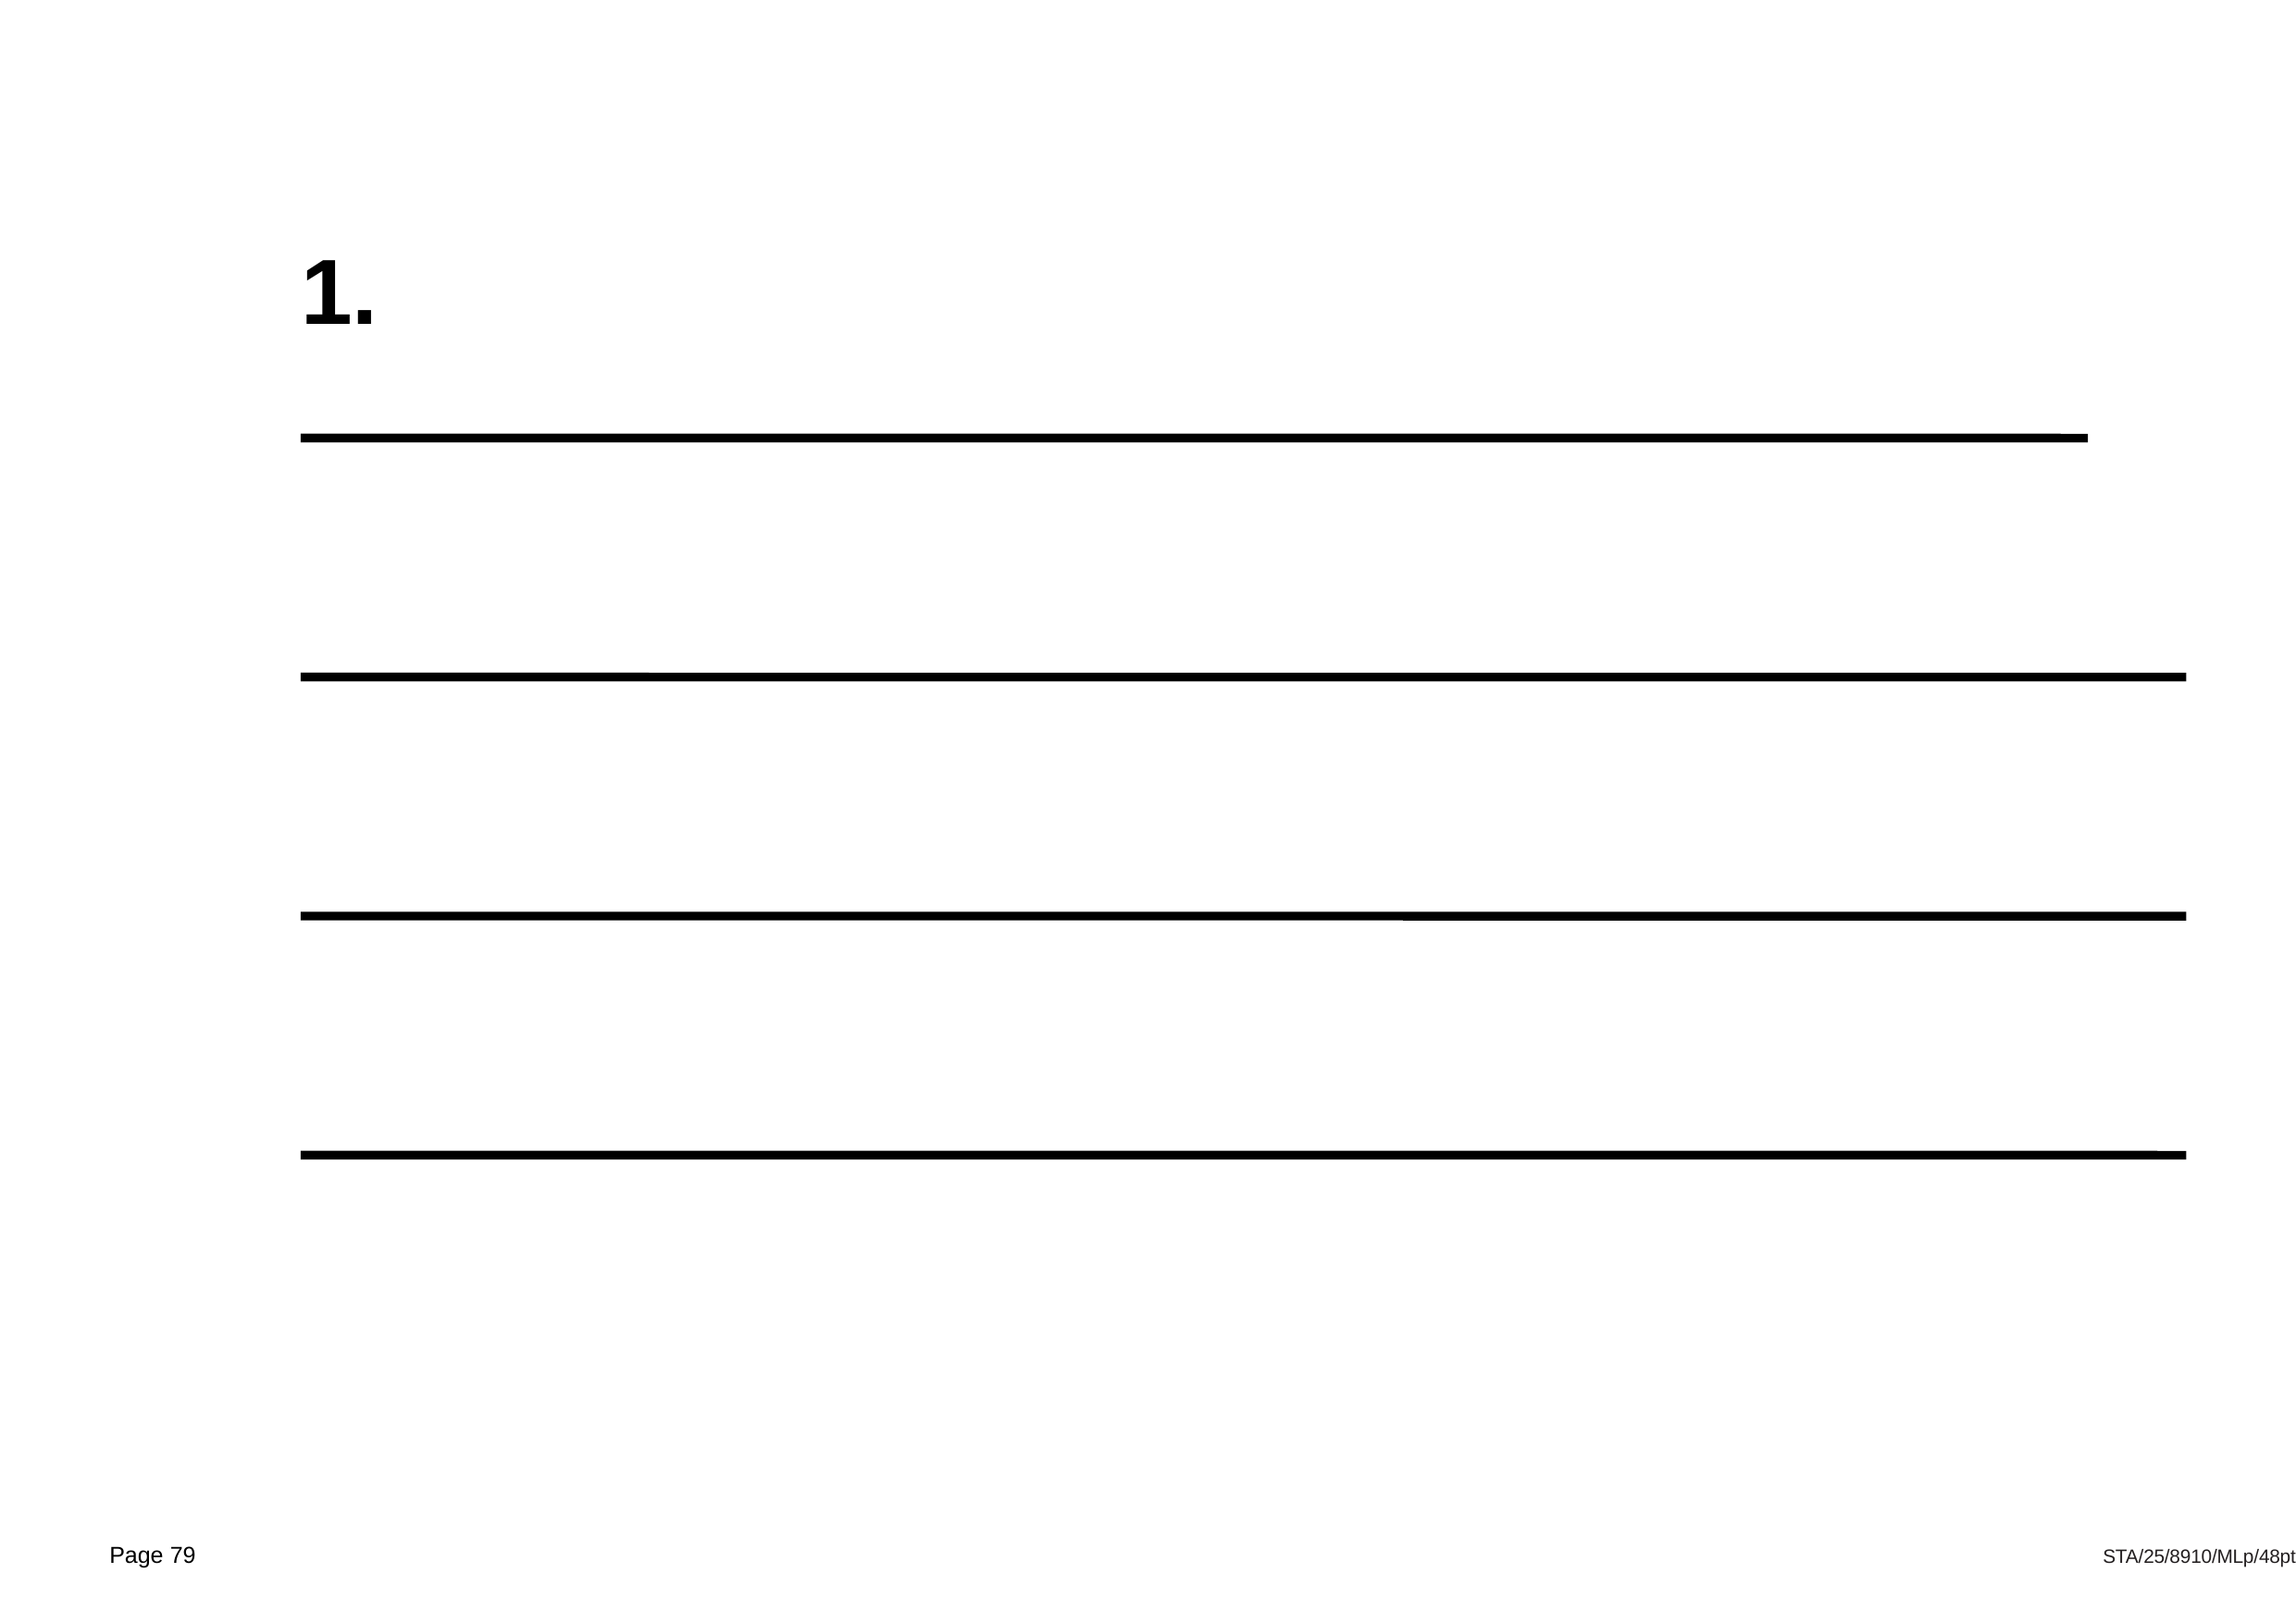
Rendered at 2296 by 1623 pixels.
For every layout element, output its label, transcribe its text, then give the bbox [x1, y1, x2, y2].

text 1. [301, 229, 2186, 468]
